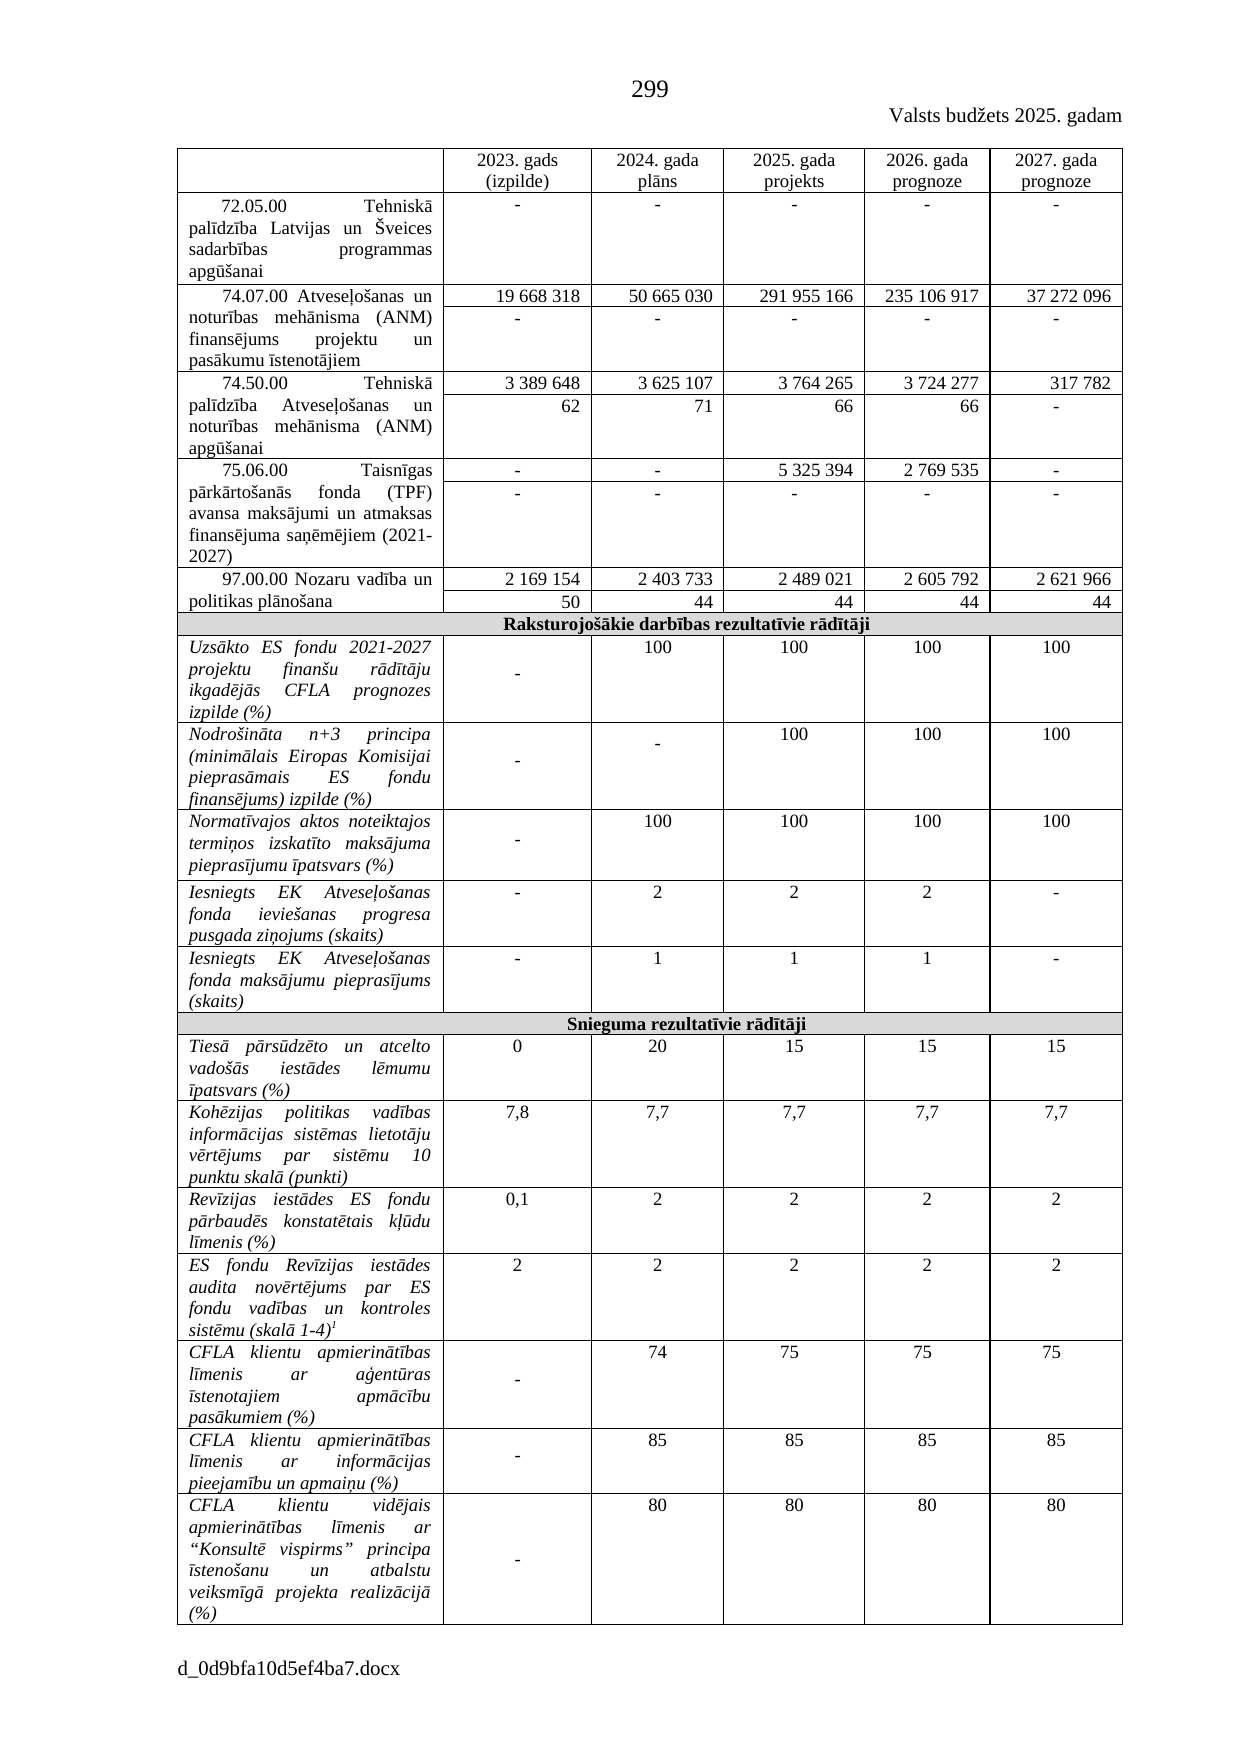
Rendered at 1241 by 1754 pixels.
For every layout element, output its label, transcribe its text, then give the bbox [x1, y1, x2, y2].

table_cell Normatīvajos aktos noteiktajos termiņos izskatīto maksājuma pieprasījumu īpatsvars (%) [178, 810, 443, 880]
table_cell 100 [724, 723, 864, 809]
table_cell - [724, 482, 864, 567]
table_cell - [444, 881, 591, 946]
table_cell - [991, 193, 1122, 283]
table_cell 2 [724, 1188, 864, 1253]
table_cell 2 [865, 881, 989, 946]
table_cell CFLA klientu apmierinātības līmenis ar aģentūras īstenotajiem apmācību pasākumiem (%) [178, 1341, 443, 1428]
table_cell 100 [592, 810, 723, 880]
table_cell ES fondu Revīzijas iestādes audita novērtējums par ES fondu vadības un kontroles sistēmu (skalā 1-4)1 [178, 1254, 443, 1340]
table_cell - [592, 723, 723, 809]
table_cell - [865, 193, 989, 283]
table_cell 44 [991, 591, 1122, 612]
table_cell 74 [592, 1341, 723, 1428]
table_cell 97.00.00 Nozaru vadība un politikas plānošana [178, 568, 443, 612]
table_cell 7,7 [991, 1101, 1122, 1187]
table_cell 7,8 [444, 1101, 591, 1187]
table_cell 2 [592, 881, 723, 946]
table_cell 100 [724, 636, 864, 722]
table_header 2024. gada plāns [592, 149, 723, 192]
table_cell 44 [865, 591, 989, 612]
table_cell 75.06.00 Taisnīgas pārkārtošanās fonda (TPF) avansa maksājumi un atmaksas finansējuma saņēmējiem (2021-2027) [178, 459, 443, 567]
table_cell 3 625 107 [592, 372, 723, 393]
table_cell 20 [592, 1035, 723, 1100]
table_cell 80 [865, 1494, 989, 1624]
table_cell 5 325 394 [724, 459, 864, 481]
table_cell Iesniegts EK Atveseļošanas fonda ieviešanas progresa pusgada ziņojums (skaits) [178, 881, 443, 946]
table_cell - [991, 307, 1122, 371]
table_cell 80 [724, 1494, 864, 1624]
table_cell 2 621 966 [991, 568, 1122, 589]
table_cell 100 [991, 636, 1122, 722]
table_cell Revīzijas iestādes ES fondu pārbaudēs konstatētais kļūdu līmenis (%) [178, 1188, 443, 1253]
table_cell - [724, 307, 864, 371]
table_cell - [991, 459, 1122, 481]
table_cell 0 [444, 1035, 591, 1100]
table_cell 74.50.00 Tehniskā palīdzība Atveseļošanas un noturības mehānisma (ANM) apgūšanai [178, 372, 443, 458]
table_cell 291 955 166 [724, 285, 864, 306]
table_cell Nodrošināta n+3 principa (minimālais Eiropas Komisijai pieprasāmais ES fondu finansējums) izpilde (%) [178, 723, 443, 809]
table_cell 2 [724, 881, 864, 946]
table_cell 66 [724, 395, 864, 458]
table_cell 62 [444, 395, 591, 458]
table_cell 2 [991, 1188, 1122, 1253]
table_cell 85 [865, 1429, 989, 1493]
table_cell - [991, 881, 1122, 946]
table_cell - [444, 193, 591, 283]
table_cell Snieguma rezultatīvie rādītāji [178, 1013, 1122, 1034]
table_cell 7,7 [592, 1101, 723, 1187]
table_cell 2 [865, 1188, 989, 1253]
table_cell 100 [991, 723, 1122, 809]
table_cell - [592, 193, 723, 283]
table_cell - [991, 947, 1122, 1012]
table_header [178, 149, 443, 192]
table_cell 2 605 792 [865, 568, 989, 589]
table_cell 80 [592, 1494, 723, 1624]
table_cell 2 [991, 1254, 1122, 1340]
table_cell 85 [592, 1429, 723, 1493]
table_cell CFLA klientu apmierinātības līmenis ar informācijas pieejamību un apmaiņu (%) [178, 1429, 443, 1493]
table_cell - [444, 1494, 591, 1624]
table_cell CFLA klientu vidējais apmierinātības līmenis ar “Konsultē vispirms” principa īstenošanu un atbalstu veiksmīgā projekta realizācijā (%) [178, 1494, 443, 1624]
table_cell 235 106 917 [865, 285, 989, 306]
table_cell 71 [592, 395, 723, 458]
table_cell - [444, 636, 591, 722]
table_cell - [592, 482, 723, 567]
table_cell 2 [444, 1254, 591, 1340]
table_cell 3 724 277 [865, 372, 989, 393]
table_cell 74.07.00 Atveseļošanas un noturības mehānisma (ANM) finansējums projektu un pasākumu īstenotājiem [178, 285, 443, 371]
table_cell 2 403 733 [592, 568, 723, 589]
table_cell - [865, 307, 989, 371]
table_cell - [991, 395, 1122, 458]
table_cell 2 [724, 1254, 864, 1340]
table_cell 2 169 154 [444, 568, 591, 589]
table_cell - [444, 810, 591, 880]
table_cell - [444, 1429, 591, 1493]
table_cell 2 [592, 1188, 723, 1253]
table_cell 100 [592, 636, 723, 722]
table_cell 15 [724, 1035, 864, 1100]
table_cell 3 764 265 [724, 372, 864, 393]
table_cell 1 [724, 947, 864, 1012]
table_cell 50 [444, 591, 591, 612]
table_cell 7,7 [865, 1101, 989, 1187]
table_cell 100 [991, 810, 1122, 880]
table_cell Iesniegts EK Atveseļošanas fonda maksājumu pieprasījums (skaits) [178, 947, 443, 1012]
table_cell 15 [865, 1035, 989, 1100]
table_cell 19 668 318 [444, 285, 591, 306]
table_cell 1 [865, 947, 989, 1012]
table_cell 75 [991, 1341, 1122, 1428]
table_header 2023. gads (izpilde) [444, 149, 591, 192]
table_cell 44 [724, 591, 864, 612]
table_cell 50 665 030 [592, 285, 723, 306]
table_cell 100 [865, 636, 989, 722]
table_cell - [592, 459, 723, 481]
table_cell Uzsākto ES fondu 2021-2027 projektu finanšu rādītāju ikgadējās CFLA prognozes izpilde (%) [178, 636, 443, 722]
table_header 2027. gada prognoze [991, 149, 1122, 192]
table_cell 317 782 [991, 372, 1122, 393]
table_cell 85 [991, 1429, 1122, 1493]
table_cell 100 [865, 723, 989, 809]
table_cell Tiesā pārsūdzēto un atcelto vadošās iestādes lēmumu īpatsvars (%) [178, 1035, 443, 1100]
table_cell - [991, 482, 1122, 567]
table_cell - [444, 459, 591, 481]
table_cell 44 [592, 591, 723, 612]
table_cell Kohēzijas politikas vadības informācijas sistēmas lietotāju vērtējums par sistēmu 10 punktu skalā (punkti) [178, 1101, 443, 1187]
table_cell 7,7 [724, 1101, 864, 1187]
table_cell - [865, 482, 989, 567]
table_cell - [724, 193, 864, 283]
table_header 2026. gada prognoze [865, 149, 989, 192]
table_cell 100 [865, 810, 989, 880]
table_cell 2 [865, 1254, 989, 1340]
table_cell 1 [592, 947, 723, 1012]
table_cell 3 389 648 [444, 372, 591, 393]
table_cell 2 769 535 [865, 459, 989, 481]
table_cell 75 [865, 1341, 989, 1428]
table_cell - [592, 307, 723, 371]
table_cell 85 [724, 1429, 864, 1493]
table_cell 66 [865, 395, 989, 458]
table_cell 75 [724, 1341, 864, 1428]
table_cell 100 [724, 810, 864, 880]
table_cell 0,1 [444, 1188, 591, 1253]
table_cell 37 272 096 [991, 285, 1122, 306]
table_cell - [444, 482, 591, 567]
table_cell - [444, 723, 591, 809]
table_cell Raksturojošākie darbības rezultatīvie rādītāji [178, 613, 1122, 635]
table_header 2025. gada projekts [724, 149, 864, 192]
table_cell - [444, 1341, 591, 1428]
table_cell 15 [991, 1035, 1122, 1100]
table_cell 2 489 021 [724, 568, 864, 589]
table_cell 80 [991, 1494, 1122, 1624]
table_cell 2 [592, 1254, 723, 1340]
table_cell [178, 193, 443, 283]
table_cell - [444, 947, 591, 1012]
table_cell - [444, 307, 591, 371]
